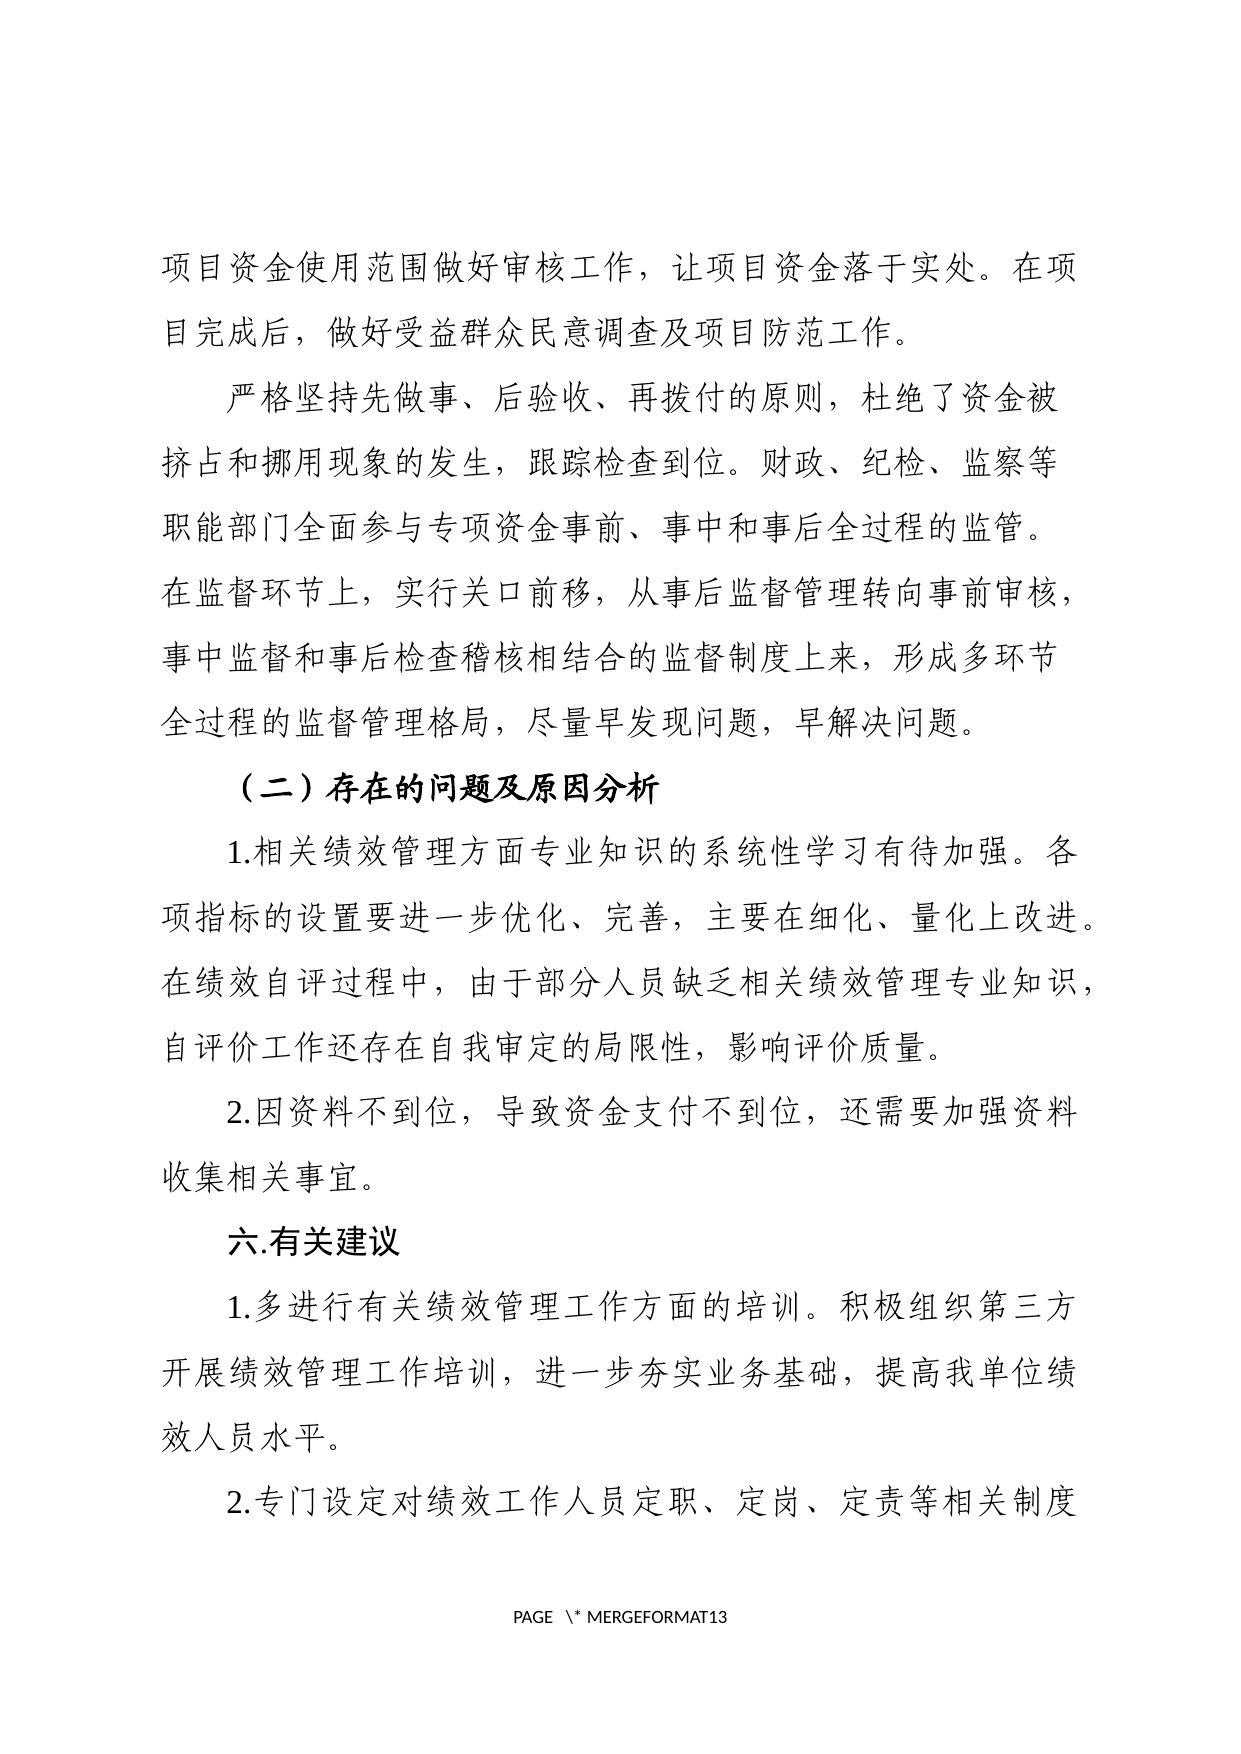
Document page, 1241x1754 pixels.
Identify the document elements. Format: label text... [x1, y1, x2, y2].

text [159, 233, 1081, 363]
text 1.相关绩效管理方面专业知识的系统性学习有待加强。各项指标的设置要进一步优化、完善，主要在细化、量化上改进。在绩效自评过程中，由于部分人员缺乏相关绩效管理专业知识，自评价工作还存在自我审定的局限性，影响评价质量。 [159, 818, 1081, 1078]
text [159, 1468, 1081, 1533]
list 存在的问题及原因分析 [159, 753, 1081, 818]
text 2.因资料不到位，导致资金支付不到位，还需要加强资料收集相关事宜。 [159, 1078, 1081, 1208]
title 严格坚持先做事、后验收、再拨付的原则，杜绝了资金被挤占和挪用现象的发生，跟踪检查到位。财政、纪检、监察等职能部门全面参与专项资金事前、事中和事后全过程的监管。在监督环节上，实行关口前移，从事后监督管理转向事前审核，事中监督和事后检查稽核相结合的监督制度上来，形成多环节全过程的监督管理格局，尽量早发现问题，早解决问题。 [159, 363, 1081, 753]
text 1.多进行有关绩效管理工作方面的培训。积极组织第三方开展绩效管理工作培训，进一步夯实业务基础，提高我单位绩效人员水平。 [159, 1273, 1081, 1468]
text 六.有关建议 [159, 1208, 1081, 1273]
